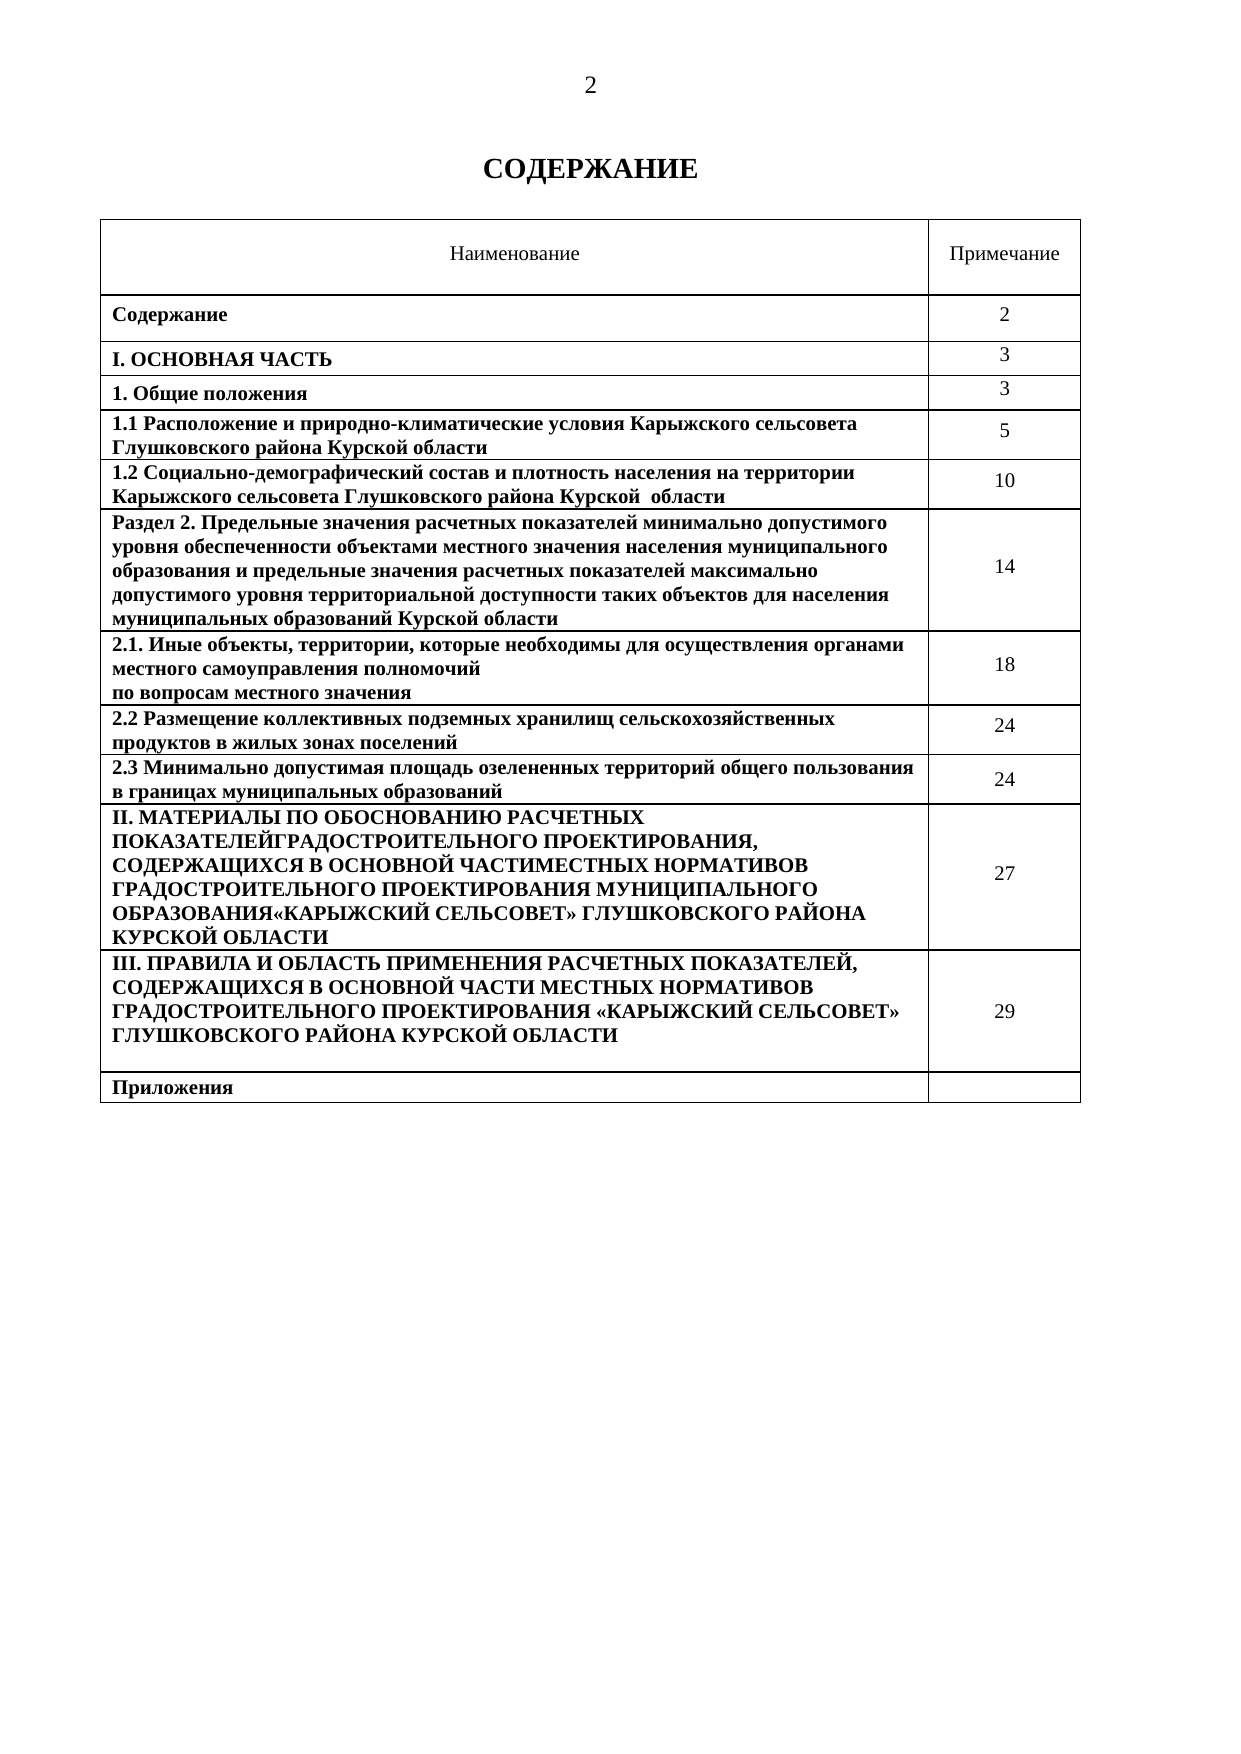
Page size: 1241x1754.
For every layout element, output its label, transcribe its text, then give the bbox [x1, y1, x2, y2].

table_cell [929, 1073, 1080, 1102]
table_cell III. ПРАВИЛА И ОБЛАСТЬ ПРИМЕНЕНИЯ РАСЧЕТНЫХ ПОКАЗАТЕЛЕЙ, СОДЕРЖАЩИХСЯ В ОСНОВНОЙ ЧАСТИ МЕСТНЫХ НОРМАТИВОВ ГРАДОСТРОИТЕЛЬНОГО ПРОЕКТИРОВАНИЯ «КАРЫЖСКИЙ СЕЛЬСОВЕТ» ГЛУШКОВСКОГО РАЙОНА КУРСКОЙ ОБЛАСТИ [101, 951, 928, 1071]
table_cell 2.1. Иные объекты, территории, которые необходимы для осуществления органами местного самоуправления полномочий по вопросам местного значения [101, 632, 928, 704]
table_cell 1.1 Расположение и природно-климатические условия Карыжского сельсовета Глушковского района Курской области [101, 411, 928, 459]
table_cell 2 [929, 296, 1080, 341]
table_cell 1.2 Социально-демографический состав и плотность населения на территории Карыжского сельсовета Глушковского района Курской области [101, 460, 928, 508]
table_cell II. МАТЕРИАЛЫ ПО ОБОСНОВАНИЮ РАСЧЕТНЫХ ПОКАЗАТЕЛЕЙГРАДОСТРОИТЕЛЬНОГО ПРОЕКТИРОВАНИЯ, СОДЕРЖАЩИХСЯ В ОСНОВНОЙ ЧАСТИМЕСТНЫХ НОРМАТИВОВ ГРАДОСТРОИТЕЛЬНОГО ПРОЕКТИРОВАНИЯ МУНИЦИПАЛЬНОГО ОБРАЗОВАНИЯ«КАРЫЖСКИЙ СЕЛЬСОВЕТ» ГЛУШКОВСКОГО РАЙОНА КУРСКОЙ ОБЛАСТИ [101, 805, 928, 949]
table_cell Содержание [101, 296, 928, 341]
text СОДЕРЖАНИЕ [118, 152, 1063, 185]
table_cell 24 [929, 755, 1080, 803]
table_header Примечание [929, 220, 1080, 294]
table_header Наименование [101, 220, 928, 294]
table_cell 18 [929, 632, 1080, 704]
table_cell I. ОСНОВНАЯ ЧАСТЬ [101, 342, 928, 375]
table_cell 1. Общие положения [101, 376, 928, 409]
table_cell 29 [929, 951, 1080, 1071]
table_cell Раздел 2. Предельные значения расчетных показателей минимально допустимого уровня обеспеченности объектами местного значения населения муниципального образования и предельные значения расчетных показателей максимально допустимого уровня территориальной доступности таких объектов для населения муниципальных образований Курской области [101, 510, 928, 630]
table_cell 10 [929, 460, 1080, 508]
table_cell 3 [929, 376, 1080, 409]
table_cell 5 [929, 411, 1080, 459]
table_cell 2.2 Размещение коллективных подземных хранилищ сельскохозяйственных продуктов в жилых зонах поселений [101, 706, 928, 754]
table_cell 2.3 Минимально допустимая площадь озелененных территорий общего пользования в границах муниципальных образований [101, 755, 928, 803]
table_cell 27 [929, 805, 1080, 949]
table_cell 24 [929, 706, 1080, 754]
table_cell 14 [929, 510, 1080, 630]
table_cell 3 [929, 342, 1080, 375]
table_cell Приложения [101, 1073, 928, 1102]
